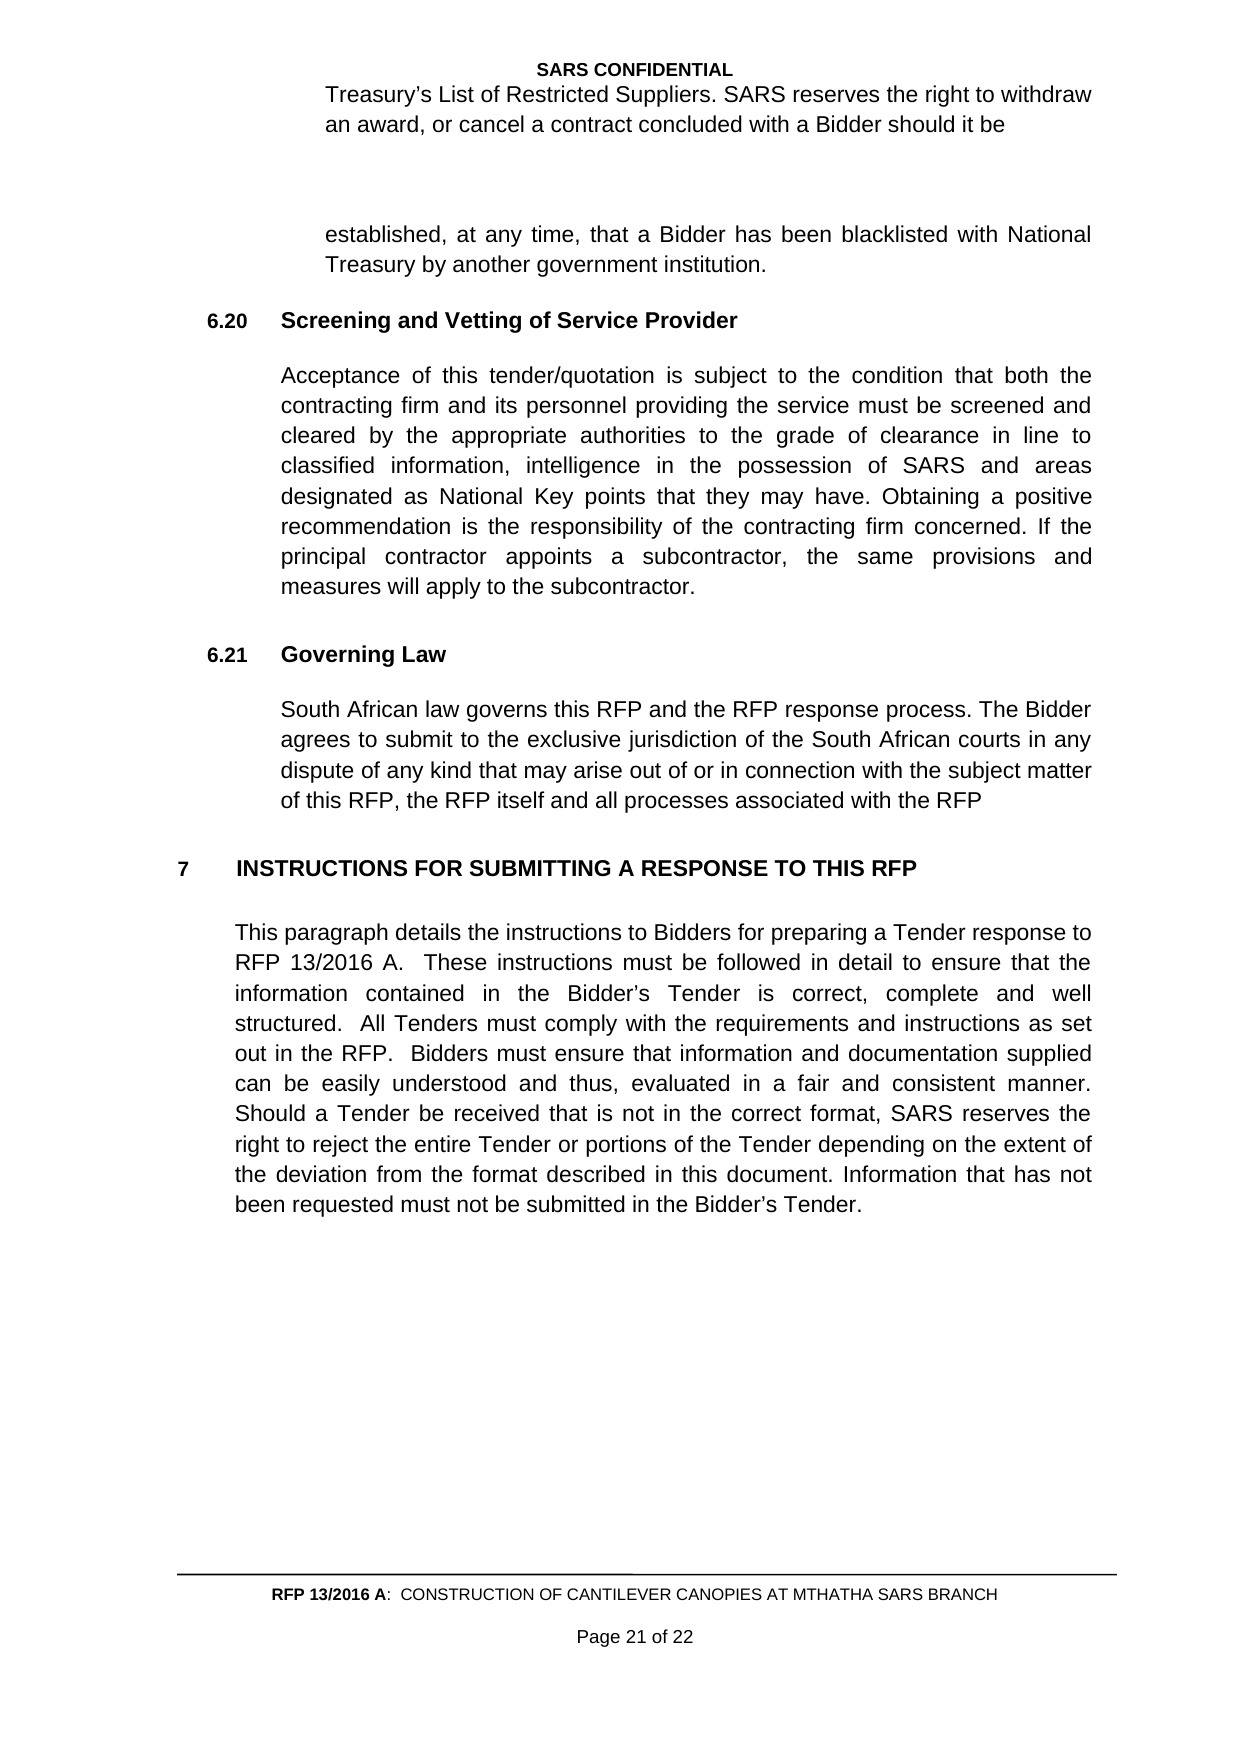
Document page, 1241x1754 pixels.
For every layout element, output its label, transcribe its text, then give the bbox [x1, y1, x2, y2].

text This paragraph details the instructions to Bidders for preparing a Tender response to RFP 13/2016 A. These instructions must be followed in detail to ensure that the information contained in the Bidder’s Tender is correct, complete and well structured. All Tenders must comply with the requirements and instructions as set out in the RFP. Bidders must ensure that information and documentation supplied can be easily understood and thus, evaluated in a fair and consistent manner. Should a Tender be received that is not in the correct format, SARS reserves the right to reject the entire Tender or portions of the Tender depending on the extent of the deviation from the format described in this document. Information that has not been requested must not be submitted in the Bidder’s Tender. [234, 919, 1092, 1217]
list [325, 81, 1092, 137]
text Instructions for submitting a response to this RFP [177, 854, 1092, 881]
list established, at any time, that a Bidder has been blacklisted with National Treasury by another government institution. [325, 221, 1092, 278]
text Governing Law [207, 641, 1092, 667]
list Acceptance of this tender/quotation is subject to the condition that both the contracting firm and its personnel providing the service must be screened and cleared by the appropriate authorities to the grade of clearance in line to classified information, intelligence in the possession of SARS and areas designated as National Key points that they may have. Obtaining a positive recommendation is the responsibility of the contracting firm concerned. If the principal contractor appoints a subcontractor, the same provisions and measures will apply to the subcontractor. [281, 362, 1092, 600]
text South African law governs this RFP and the RFP response process. The Bidder agrees to submit to the exclusive jurisdiction of the South African courts in any dispute of any kind that may arise out of or in connection with the subject matter of this RFP, the RFP itself and all processes associated with the RFP [280, 696, 1092, 813]
text Screening and Vetting of Service Provider [207, 307, 1092, 333]
